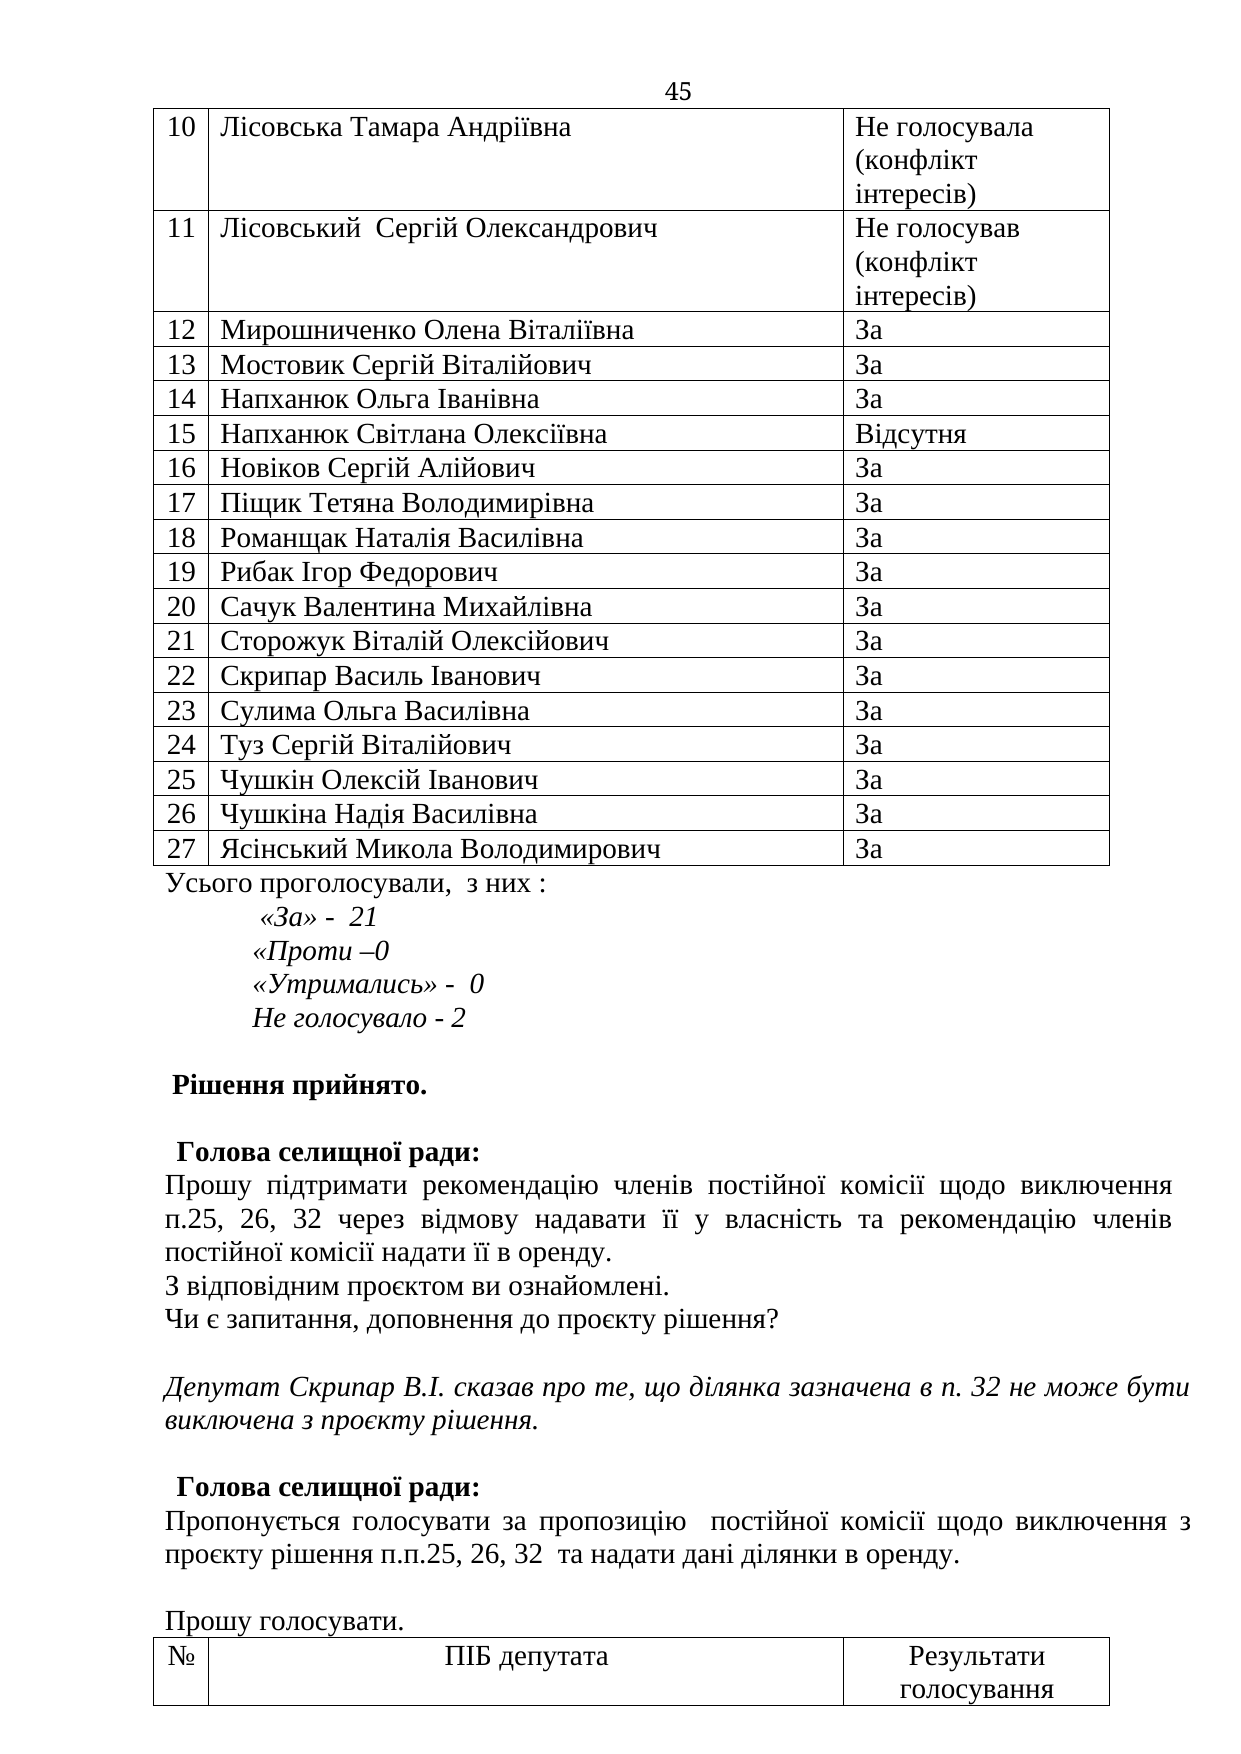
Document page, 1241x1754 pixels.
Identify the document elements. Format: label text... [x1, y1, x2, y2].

text Усього проголосували, з них : [164, 866, 1192, 899]
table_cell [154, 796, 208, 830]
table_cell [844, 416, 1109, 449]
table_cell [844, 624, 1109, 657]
text Пропонується голосувати за пропозицію постійної комісії щодо виключення з проєкту рішення п.п.25, 26, 32 та надати дані ділянки в оренду. [164, 1503, 1192, 1570]
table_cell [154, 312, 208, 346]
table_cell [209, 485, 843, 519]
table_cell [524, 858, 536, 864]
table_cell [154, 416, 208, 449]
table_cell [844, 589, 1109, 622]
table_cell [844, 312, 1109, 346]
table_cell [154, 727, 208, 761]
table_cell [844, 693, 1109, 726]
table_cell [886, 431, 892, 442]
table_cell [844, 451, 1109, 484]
text Прошу голосувати. [164, 1603, 1173, 1637]
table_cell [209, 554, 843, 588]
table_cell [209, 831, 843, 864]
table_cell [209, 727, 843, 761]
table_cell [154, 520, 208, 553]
text Голова селищної ради: [176, 1469, 1181, 1503]
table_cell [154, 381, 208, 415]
text Рішення прийнято. [164, 1067, 1192, 1100]
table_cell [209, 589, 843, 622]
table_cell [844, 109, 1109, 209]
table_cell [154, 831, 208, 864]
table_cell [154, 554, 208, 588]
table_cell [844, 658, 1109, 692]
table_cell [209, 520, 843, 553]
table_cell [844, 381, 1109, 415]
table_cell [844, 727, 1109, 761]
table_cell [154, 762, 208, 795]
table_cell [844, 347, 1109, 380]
text Не голосувало - 2 [252, 1000, 1192, 1033]
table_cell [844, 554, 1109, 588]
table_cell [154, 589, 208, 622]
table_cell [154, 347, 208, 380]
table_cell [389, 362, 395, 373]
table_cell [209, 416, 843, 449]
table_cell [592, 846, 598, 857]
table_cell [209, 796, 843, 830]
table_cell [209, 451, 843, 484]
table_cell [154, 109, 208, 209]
text З відповідним проєктом ви ознайомлені. [164, 1268, 1192, 1302]
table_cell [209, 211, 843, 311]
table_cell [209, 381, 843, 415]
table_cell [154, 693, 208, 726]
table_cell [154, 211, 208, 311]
text Чи є запитання, доповнення до проєкту рішення? [164, 1302, 1192, 1335]
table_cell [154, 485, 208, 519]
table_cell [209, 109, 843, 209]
text Депутат Скрипар В.І. сказав про те, що ділянка зазначена в п. 32 не може бути виключена з проєкту рішення. [164, 1369, 1192, 1436]
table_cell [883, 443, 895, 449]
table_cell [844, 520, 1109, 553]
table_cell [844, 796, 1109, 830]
text Прошу підтримати рекомендацію членів постійної комісії щодо виключення п.25, 26, 32 через відмову надавати її у власність та рекомендацію членів постійної комісії надати її в оренду. [164, 1167, 1173, 1268]
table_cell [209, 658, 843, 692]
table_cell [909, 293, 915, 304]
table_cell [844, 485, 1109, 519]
text «За» - 21 [252, 899, 1192, 933]
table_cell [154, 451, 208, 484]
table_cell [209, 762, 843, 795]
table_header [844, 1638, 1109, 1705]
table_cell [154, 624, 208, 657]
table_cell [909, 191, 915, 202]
text «Утримались» - 0 [252, 966, 1192, 1000]
text «Проти –0 [252, 933, 1192, 966]
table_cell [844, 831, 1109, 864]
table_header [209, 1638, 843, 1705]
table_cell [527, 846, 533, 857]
text Голова селищної ради: [176, 1134, 1181, 1167]
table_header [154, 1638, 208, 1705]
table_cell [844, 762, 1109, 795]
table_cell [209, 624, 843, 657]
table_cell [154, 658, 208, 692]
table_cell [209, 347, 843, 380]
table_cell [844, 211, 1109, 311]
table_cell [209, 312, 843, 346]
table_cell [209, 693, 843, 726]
